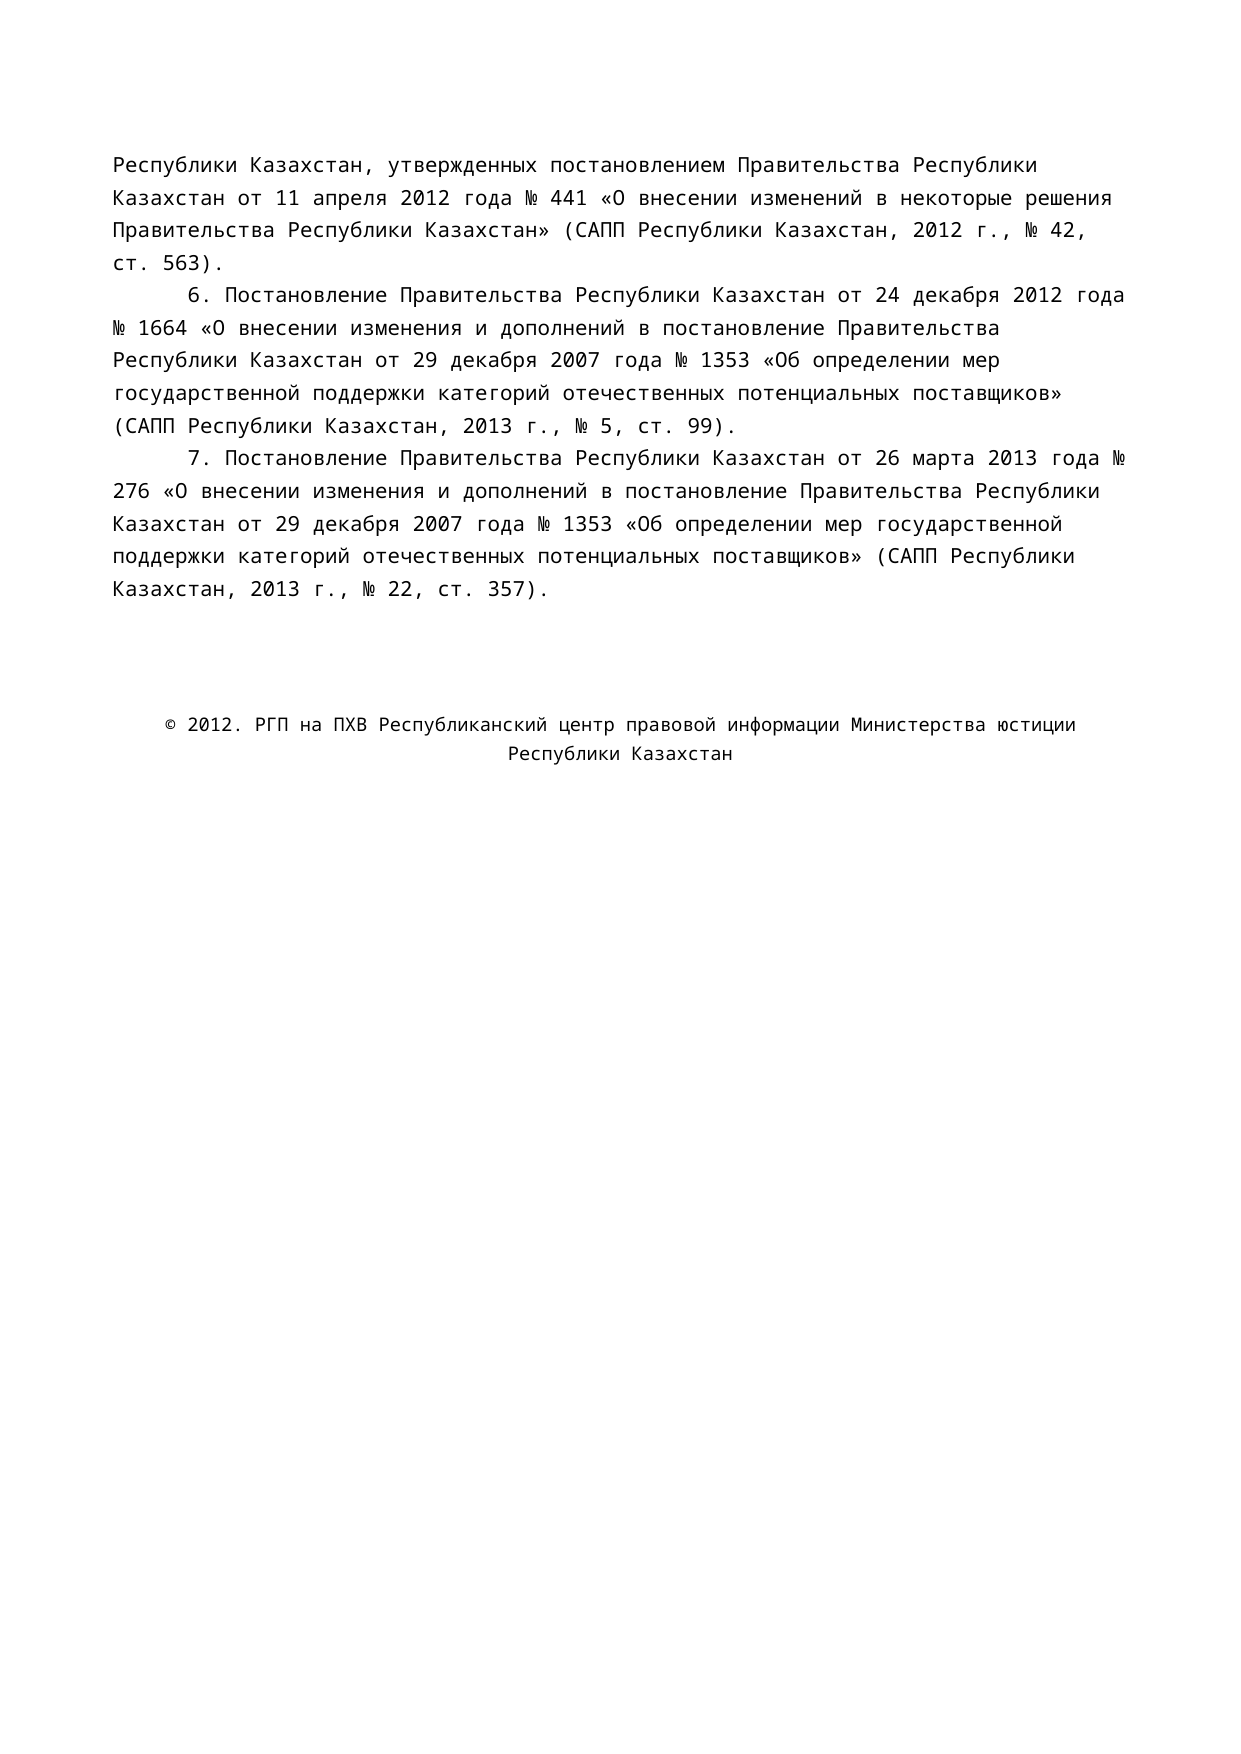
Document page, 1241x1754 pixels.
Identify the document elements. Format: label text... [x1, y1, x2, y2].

text © 2012. РГП на ПХВ Республиканский центр правовой информации Министерства юстиции Республики Казахстан [112, 711, 1128, 766]
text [112, 150, 1128, 602]
